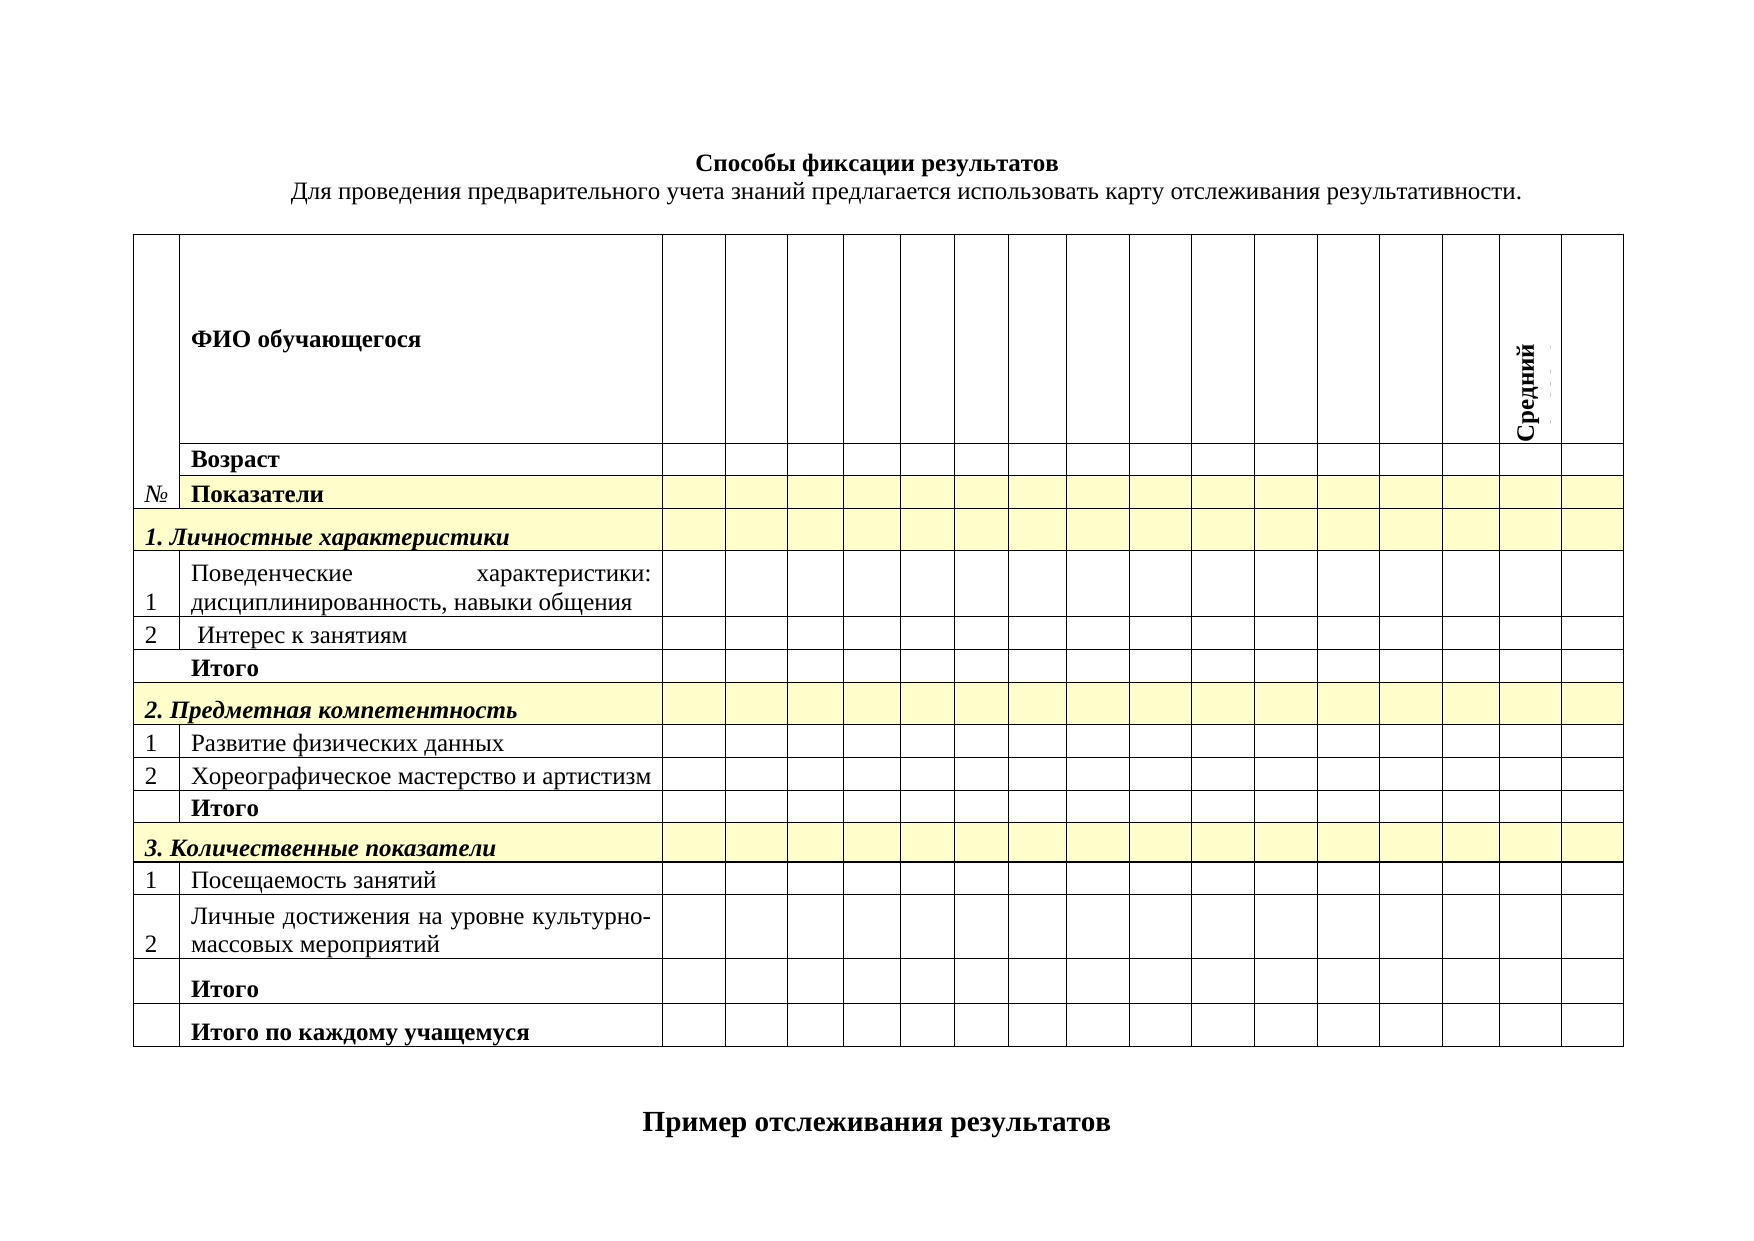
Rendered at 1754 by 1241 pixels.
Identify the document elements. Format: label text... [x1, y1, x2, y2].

table_cell [1192, 895, 1254, 958]
table_cell [1443, 791, 1499, 822]
table_cell [1562, 444, 1623, 475]
table_cell [1255, 650, 1317, 682]
table_cell [901, 725, 954, 757]
table_header [844, 235, 900, 443]
table_cell [1380, 476, 1442, 508]
table_cell [1318, 551, 1379, 616]
table_cell [1380, 444, 1442, 475]
table_cell [1255, 1004, 1317, 1046]
table_cell [1380, 959, 1442, 1003]
table_cell Итого по каждому учащемуся [180, 1004, 662, 1046]
text Для проведения предварительного учета знаний предлагается использовать карту отслеживания результативности. [77, 176, 1677, 205]
table_cell [955, 551, 1008, 616]
table_cell [1130, 863, 1191, 894]
table_cell [663, 1004, 725, 1046]
table_cell [1562, 725, 1623, 757]
table_cell [1130, 791, 1191, 822]
table_cell [1318, 444, 1379, 475]
table_cell [1255, 895, 1317, 958]
table_cell [1255, 959, 1317, 1003]
table_cell [955, 791, 1008, 822]
table_cell [726, 1004, 787, 1046]
table_cell [1443, 1004, 1499, 1046]
table_cell [955, 863, 1008, 894]
table_cell [1130, 758, 1191, 789]
table_cell [1562, 476, 1623, 508]
table_cell Личные достижения на уровне культурно-массовых мероприятий [180, 895, 662, 958]
table_cell [1009, 791, 1066, 822]
table_cell [1009, 725, 1066, 757]
table_cell [663, 509, 725, 550]
table_cell [1443, 959, 1499, 1003]
table_cell [1130, 551, 1191, 616]
table_header [663, 235, 725, 443]
table_cell [955, 476, 1008, 508]
table_header ФИО обучающегося [180, 235, 662, 443]
table_cell [844, 617, 900, 649]
table_cell [1130, 617, 1191, 649]
table_cell [726, 725, 787, 757]
table_cell Возраст [180, 444, 662, 475]
table_cell [901, 683, 954, 724]
table_cell 2 [134, 895, 179, 958]
table_cell [726, 823, 787, 861]
table_cell [788, 959, 843, 1003]
table_cell [1192, 791, 1254, 822]
table_cell [1009, 551, 1066, 616]
table_cell [1192, 863, 1254, 894]
table_cell Интерес к занятиям [180, 617, 662, 649]
table_cell [1009, 444, 1066, 475]
table_header [1318, 235, 1379, 443]
table_cell [901, 509, 954, 550]
table_cell [663, 959, 725, 1003]
table_cell [1380, 551, 1442, 616]
table_cell 2 [134, 758, 179, 789]
table_cell [1130, 1004, 1191, 1046]
table_cell [663, 444, 725, 475]
table_cell [1500, 683, 1561, 724]
table_cell [1192, 509, 1254, 550]
table_cell [1009, 863, 1066, 894]
table_cell [1318, 758, 1379, 789]
table_cell [1500, 725, 1561, 757]
table_cell [1443, 895, 1499, 958]
table_cell [901, 1004, 954, 1046]
table_cell [788, 476, 843, 508]
table_cell [901, 863, 954, 894]
table_cell [1067, 791, 1129, 822]
table_cell [844, 1004, 900, 1046]
table_cell [1009, 683, 1066, 724]
table_cell [955, 959, 1008, 1003]
table_cell [1192, 823, 1254, 861]
table_cell [1318, 476, 1379, 508]
table_cell [663, 791, 725, 822]
table_header [1192, 235, 1254, 443]
table_cell [726, 863, 787, 894]
table_cell [663, 617, 725, 649]
table_cell [955, 895, 1008, 958]
table_cell [1562, 1004, 1623, 1046]
table_cell [1067, 683, 1129, 724]
table_cell [955, 617, 1008, 649]
table_cell [726, 758, 787, 789]
table_cell 3. Количественные показатели [134, 823, 662, 861]
table_cell [1130, 895, 1191, 958]
table_cell [1500, 551, 1561, 616]
table_cell [1380, 617, 1442, 649]
table_cell [844, 791, 900, 822]
table_cell [726, 895, 787, 958]
table_cell [901, 959, 954, 1003]
table_cell [1443, 509, 1499, 550]
table_cell [1318, 895, 1379, 958]
table_cell [955, 683, 1008, 724]
table_cell [1500, 758, 1561, 789]
table_cell [844, 551, 900, 616]
table_cell [1067, 959, 1129, 1003]
table_cell [844, 683, 900, 724]
table_cell [955, 509, 1008, 550]
table_cell [788, 509, 843, 550]
table_cell [1318, 683, 1379, 724]
table_cell [663, 895, 725, 958]
table_cell [1067, 725, 1129, 757]
table_cell [1067, 895, 1129, 958]
table_header [901, 235, 954, 443]
table_cell [1500, 959, 1561, 1003]
table_cell [134, 959, 179, 1003]
table_cell [663, 823, 725, 861]
table_cell 1 [134, 725, 179, 757]
table_cell [1318, 959, 1379, 1003]
table_cell [1562, 791, 1623, 822]
table_cell [1255, 823, 1317, 861]
table_cell [663, 650, 725, 682]
table_cell [726, 617, 787, 649]
table_cell [134, 650, 179, 682]
table_cell [955, 444, 1008, 475]
table_cell [1380, 650, 1442, 682]
table_cell [901, 444, 954, 475]
table_cell [1562, 823, 1623, 861]
table_cell [1067, 863, 1129, 894]
table_cell [901, 895, 954, 958]
table_cell Показатели [180, 476, 662, 508]
table_cell [726, 650, 787, 682]
table_cell [1443, 444, 1499, 475]
table_cell [1192, 551, 1254, 616]
table_header [1067, 235, 1129, 443]
table_cell Посещаемость занятий [180, 863, 662, 894]
table_cell [1443, 823, 1499, 861]
table_cell [1255, 476, 1317, 508]
table_cell [844, 509, 900, 550]
table_cell [788, 863, 843, 894]
table_cell [726, 551, 787, 616]
table_cell [901, 551, 954, 616]
table_cell [1009, 823, 1066, 861]
table_cell [1009, 509, 1066, 550]
table_cell [1009, 758, 1066, 789]
table_cell Итого [180, 959, 662, 1003]
table_cell [844, 444, 900, 475]
table_cell [901, 823, 954, 861]
table_cell [1009, 959, 1066, 1003]
table_cell [663, 725, 725, 757]
table_cell 1. Личностные характеристики [134, 509, 662, 550]
table_cell [1318, 791, 1379, 822]
table_cell [1192, 959, 1254, 1003]
table_cell [726, 959, 787, 1003]
table_cell [1443, 650, 1499, 682]
table_cell [1130, 444, 1191, 475]
table_cell [1500, 1004, 1561, 1046]
table_cell [1255, 758, 1317, 789]
table_cell [788, 791, 843, 822]
table_cell [1443, 758, 1499, 789]
table_header [1443, 235, 1499, 443]
table_cell [1562, 509, 1623, 550]
table_cell Поведенческие характеристики: дисциплинированность, навыки общения [180, 551, 662, 616]
table_cell [1192, 617, 1254, 649]
table_cell [1067, 617, 1129, 649]
table_cell [1380, 758, 1442, 789]
table_cell [1255, 791, 1317, 822]
table_cell [1255, 725, 1317, 757]
table_cell [134, 791, 179, 822]
table_cell [955, 725, 1008, 757]
table_cell [1130, 509, 1191, 550]
table_cell [901, 791, 954, 822]
table_cell Итого [180, 650, 662, 682]
table_cell [1443, 617, 1499, 649]
table_cell [1500, 895, 1561, 958]
table_cell [1380, 509, 1442, 550]
table_cell [1255, 617, 1317, 649]
table_cell Итого [180, 791, 662, 822]
table_cell [955, 1004, 1008, 1046]
table_cell [663, 863, 725, 894]
table_cell [1318, 650, 1379, 682]
table_cell [788, 683, 843, 724]
table_cell [1562, 683, 1623, 724]
table_cell [1255, 551, 1317, 616]
table_cell [1562, 551, 1623, 616]
table_cell [663, 551, 725, 616]
table_cell [726, 509, 787, 550]
table_cell [1380, 863, 1442, 894]
table_cell [955, 823, 1008, 861]
table_cell [1318, 725, 1379, 757]
table_cell [1255, 863, 1317, 894]
table_cell [788, 617, 843, 649]
table_cell [1067, 1004, 1129, 1046]
table_cell [788, 895, 843, 958]
table_cell [788, 551, 843, 616]
table_cell [726, 444, 787, 475]
table_cell [663, 476, 725, 508]
table_cell [1067, 650, 1129, 682]
table_cell [844, 959, 900, 1003]
table_cell [726, 791, 787, 822]
table_cell [1500, 823, 1561, 861]
table_header [788, 235, 843, 443]
table_cell Развитие физических данных [180, 725, 662, 757]
table_cell [844, 758, 900, 789]
table_cell [1009, 617, 1066, 649]
table_cell [1255, 509, 1317, 550]
table_cell [1500, 650, 1561, 682]
table_cell [1443, 863, 1499, 894]
table_cell [1130, 725, 1191, 757]
table_cell [788, 444, 843, 475]
table_cell [1009, 650, 1066, 682]
table_cell [726, 683, 787, 724]
table_cell [1380, 791, 1442, 822]
table_cell [1009, 895, 1066, 958]
table_cell [1318, 509, 1379, 550]
table_cell [844, 895, 900, 958]
table_cell 1 [134, 551, 179, 616]
table_cell [901, 617, 954, 649]
table_header [1380, 235, 1442, 443]
table_cell [1562, 617, 1623, 649]
table_cell [1562, 758, 1623, 789]
table_cell [1380, 683, 1442, 724]
table_cell [1318, 617, 1379, 649]
table_cell [1130, 959, 1191, 1003]
table_cell [1192, 650, 1254, 682]
table_cell [1192, 758, 1254, 789]
table_cell [1380, 725, 1442, 757]
table_header [1009, 235, 1066, 443]
table_cell [1562, 863, 1623, 894]
table_cell [788, 758, 843, 789]
table_cell [1192, 683, 1254, 724]
table_cell [1067, 551, 1129, 616]
table_cell [901, 476, 954, 508]
table_cell [1318, 823, 1379, 861]
table_cell [955, 758, 1008, 789]
table_cell [134, 1004, 179, 1046]
table_cell [1380, 1004, 1442, 1046]
table_cell [844, 725, 900, 757]
table_cell [1130, 650, 1191, 682]
table_header № [134, 235, 179, 508]
table_cell Хореографическое мастерство и артистизм [180, 758, 662, 789]
table_cell [663, 758, 725, 789]
table_cell [1009, 1004, 1066, 1046]
table_cell [1380, 823, 1442, 861]
table_cell 1 [134, 863, 179, 894]
table_cell [1067, 758, 1129, 789]
table_cell [788, 725, 843, 757]
table_header Средний показатель [1500, 235, 1561, 443]
table_cell [1009, 476, 1066, 508]
table_cell [901, 758, 954, 789]
table_cell 2 [134, 617, 179, 649]
table_cell [788, 650, 843, 682]
table_cell [1067, 476, 1129, 508]
table_cell [1443, 476, 1499, 508]
table_cell [788, 1004, 843, 1046]
table_cell [1067, 509, 1129, 550]
table_cell [1318, 1004, 1379, 1046]
table_cell [1130, 476, 1191, 508]
table_header [955, 235, 1008, 443]
table_cell [844, 650, 900, 682]
table_cell [1192, 444, 1254, 475]
table_header [726, 235, 787, 443]
table_cell [1318, 863, 1379, 894]
table_cell [1500, 617, 1561, 649]
table_cell [1443, 683, 1499, 724]
table_cell [1192, 725, 1254, 757]
table_cell [726, 476, 787, 508]
table_cell [1500, 444, 1561, 475]
table_cell [1562, 959, 1623, 1003]
table_cell [955, 650, 1008, 682]
table_cell [1500, 476, 1561, 508]
table_cell [901, 650, 954, 682]
text Способы фиксации результатов [77, 148, 1677, 176]
table_cell [1130, 823, 1191, 861]
table_cell [1443, 551, 1499, 616]
table_cell [844, 823, 900, 861]
table_cell [1192, 1004, 1254, 1046]
table_cell [1500, 863, 1561, 894]
table_cell [1500, 791, 1561, 822]
table_cell [1380, 895, 1442, 958]
table_cell [1500, 509, 1561, 550]
table_cell [1562, 650, 1623, 682]
table_cell [1562, 895, 1623, 958]
table_cell [663, 683, 725, 724]
table_header [1130, 235, 1191, 443]
table_cell [788, 823, 843, 861]
table_header [1562, 235, 1623, 443]
table_cell [1130, 683, 1191, 724]
table_cell [844, 863, 900, 894]
table_cell [1067, 823, 1129, 861]
table_cell [1443, 725, 1499, 757]
table_header [1255, 235, 1317, 443]
table_cell [1067, 444, 1129, 475]
table_cell 2. Предметная компетентность [134, 683, 662, 724]
table_cell [1255, 444, 1317, 475]
table_cell [1255, 683, 1317, 724]
table_cell [1192, 476, 1254, 508]
table_cell [844, 476, 900, 508]
text Пример отслеживания результатов [77, 1104, 1677, 1138]
